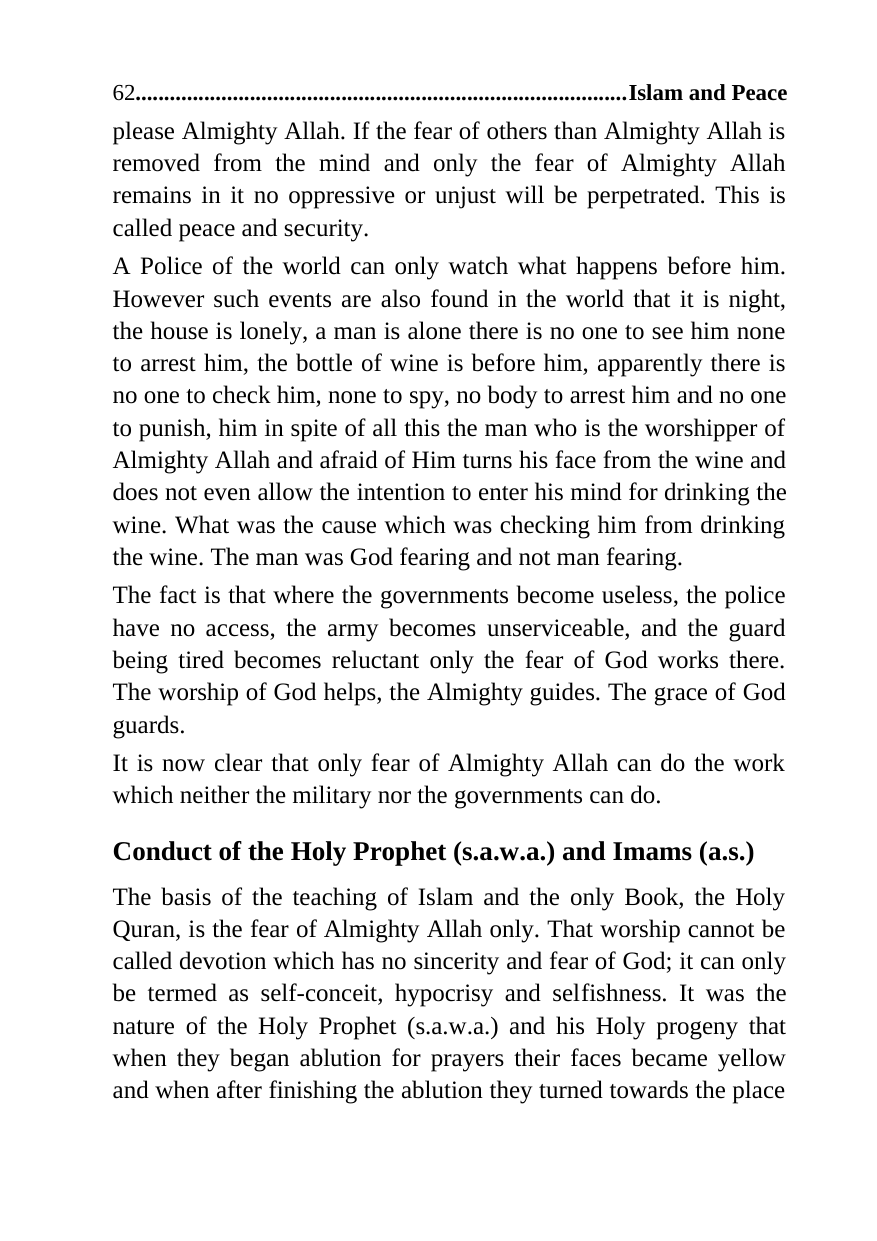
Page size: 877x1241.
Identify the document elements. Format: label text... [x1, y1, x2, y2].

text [112, 879, 787, 1105]
text It is now clear that only fear of Almighty Allah can do the work which neither the military nor the governments can do. [112, 746, 787, 810]
text A Police of the world can only watch what happens before him. However such events are also found in the world that it is night, the house is lonely, a man is alone there is no one to see him none to arrest him, the bottle of wine is before him, apparently there is no one to check him, none to spy, no body to arrest him and no one to punish, him in spite of all this the man who is the worshipper of Almighty Allah and afraid of Him turns his face from the wine and does not even allow the intention to enter his mind for drinking the wine. What was the cause which was checking him from drinking the wine. The man was God fearing and not man fearing. [112, 249, 787, 572]
text The fact is that where the governments become useless, the police have no access, the army becomes unserviceable, and the guard being tired becomes reluctant only the fear of God works there. The worship of God helps, the Almighty guides. The grace of God guards. [112, 578, 787, 739]
subtitle Conduct of the Holy Prophet (s.a.w.a.) and Imams (a.s.) [112, 835, 787, 867]
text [112, 113, 787, 243]
